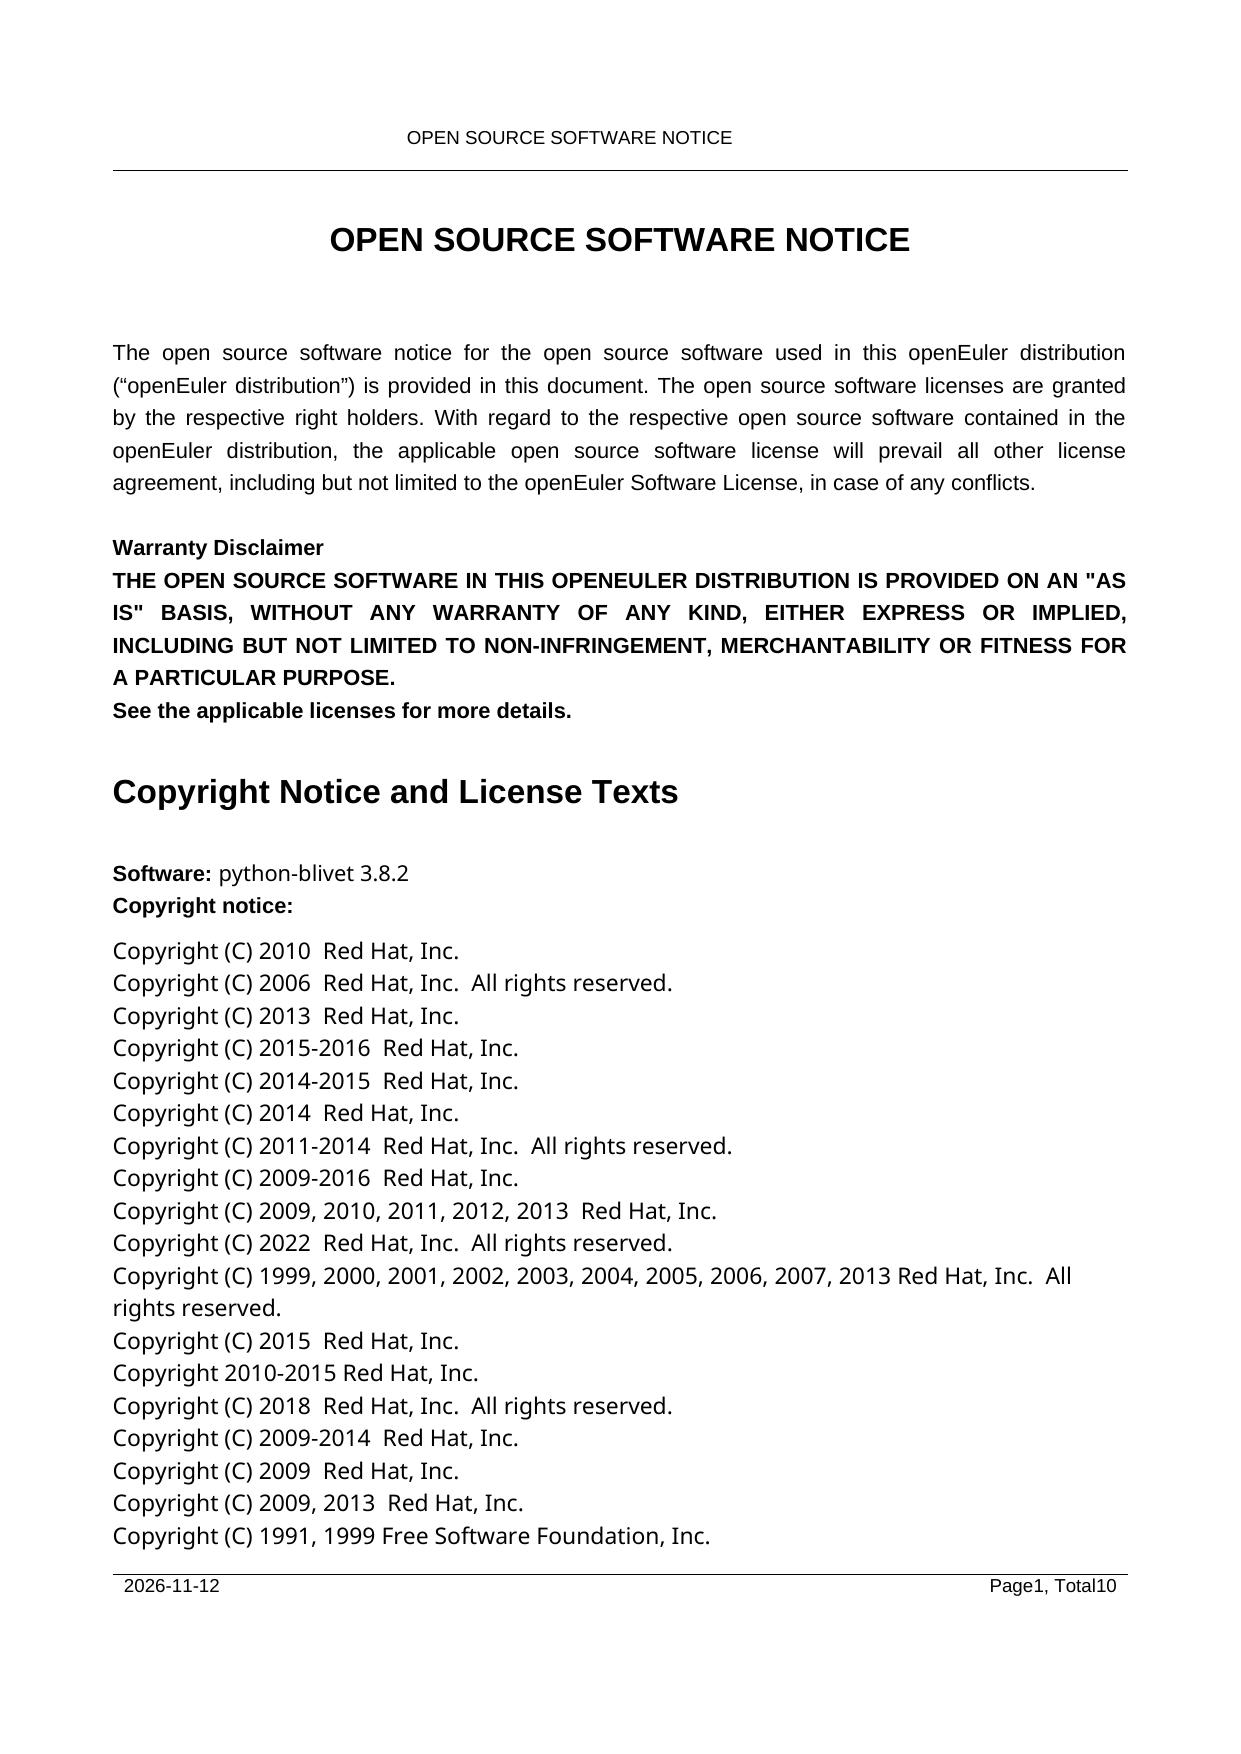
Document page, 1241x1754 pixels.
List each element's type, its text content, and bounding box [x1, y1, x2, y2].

text THE OPEN SOURCE SOFTWARE IN THIS OPENEULER DISTRIBUTION IS PROVIDED ON AN "AS IS" BASIS, WITHOUT ANY WARRANTY OF ANY KIND, EITHER EXPRESS OR IMPLIED, INCLUDING BUT NOT LIMITED TO NON-INFRINGEMENT, MERCHANTABILITY OR FITNESS FOR A PARTICULAR PURPOSE. See the applicable licenses for more details. [112, 564, 1128, 726]
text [112, 934, 1128, 1551]
text The open source software notice for the open source software used in this openEuler distribution (“openEuler distribution”) is provided in this document. The open source software licenses are granted by the respective right holders. With regard to the respective open source software contained in the openEuler distribution, the applicable open source software license will prevail all other license agreement, including but not limited to the openEuler Software License, in case of any conflicts. [112, 336, 1128, 499]
text Warranty Disclaimer [112, 531, 1128, 564]
title Software: python-blivet 3.8.2 [112, 856, 1128, 889]
text OPEN SOURCE SOFTWARE NOTICE [112, 206, 1128, 271]
text Copyright notice: [112, 889, 1128, 921]
text Copyright Notice and License Texts [112, 759, 1128, 824]
